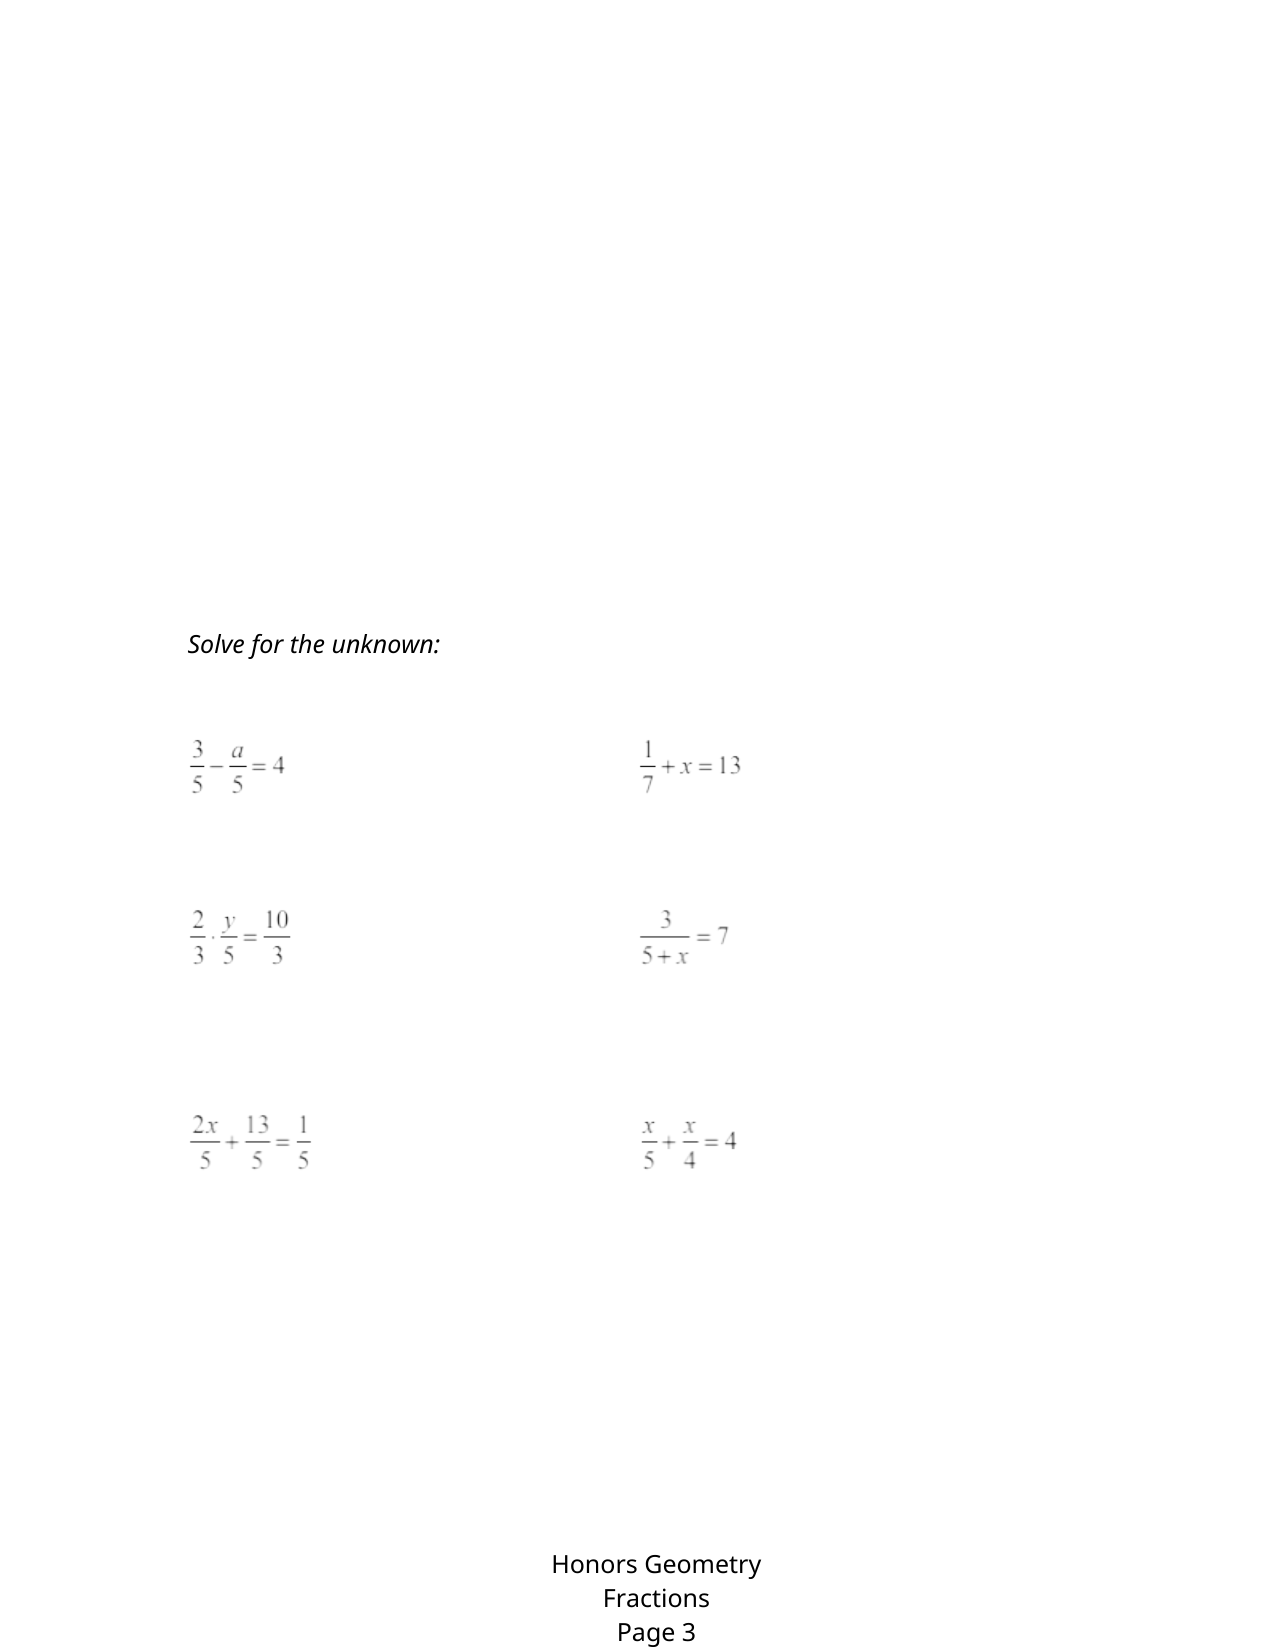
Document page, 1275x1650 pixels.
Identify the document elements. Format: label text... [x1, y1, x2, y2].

text Solve for the unknown: [187, 627, 1087, 661]
